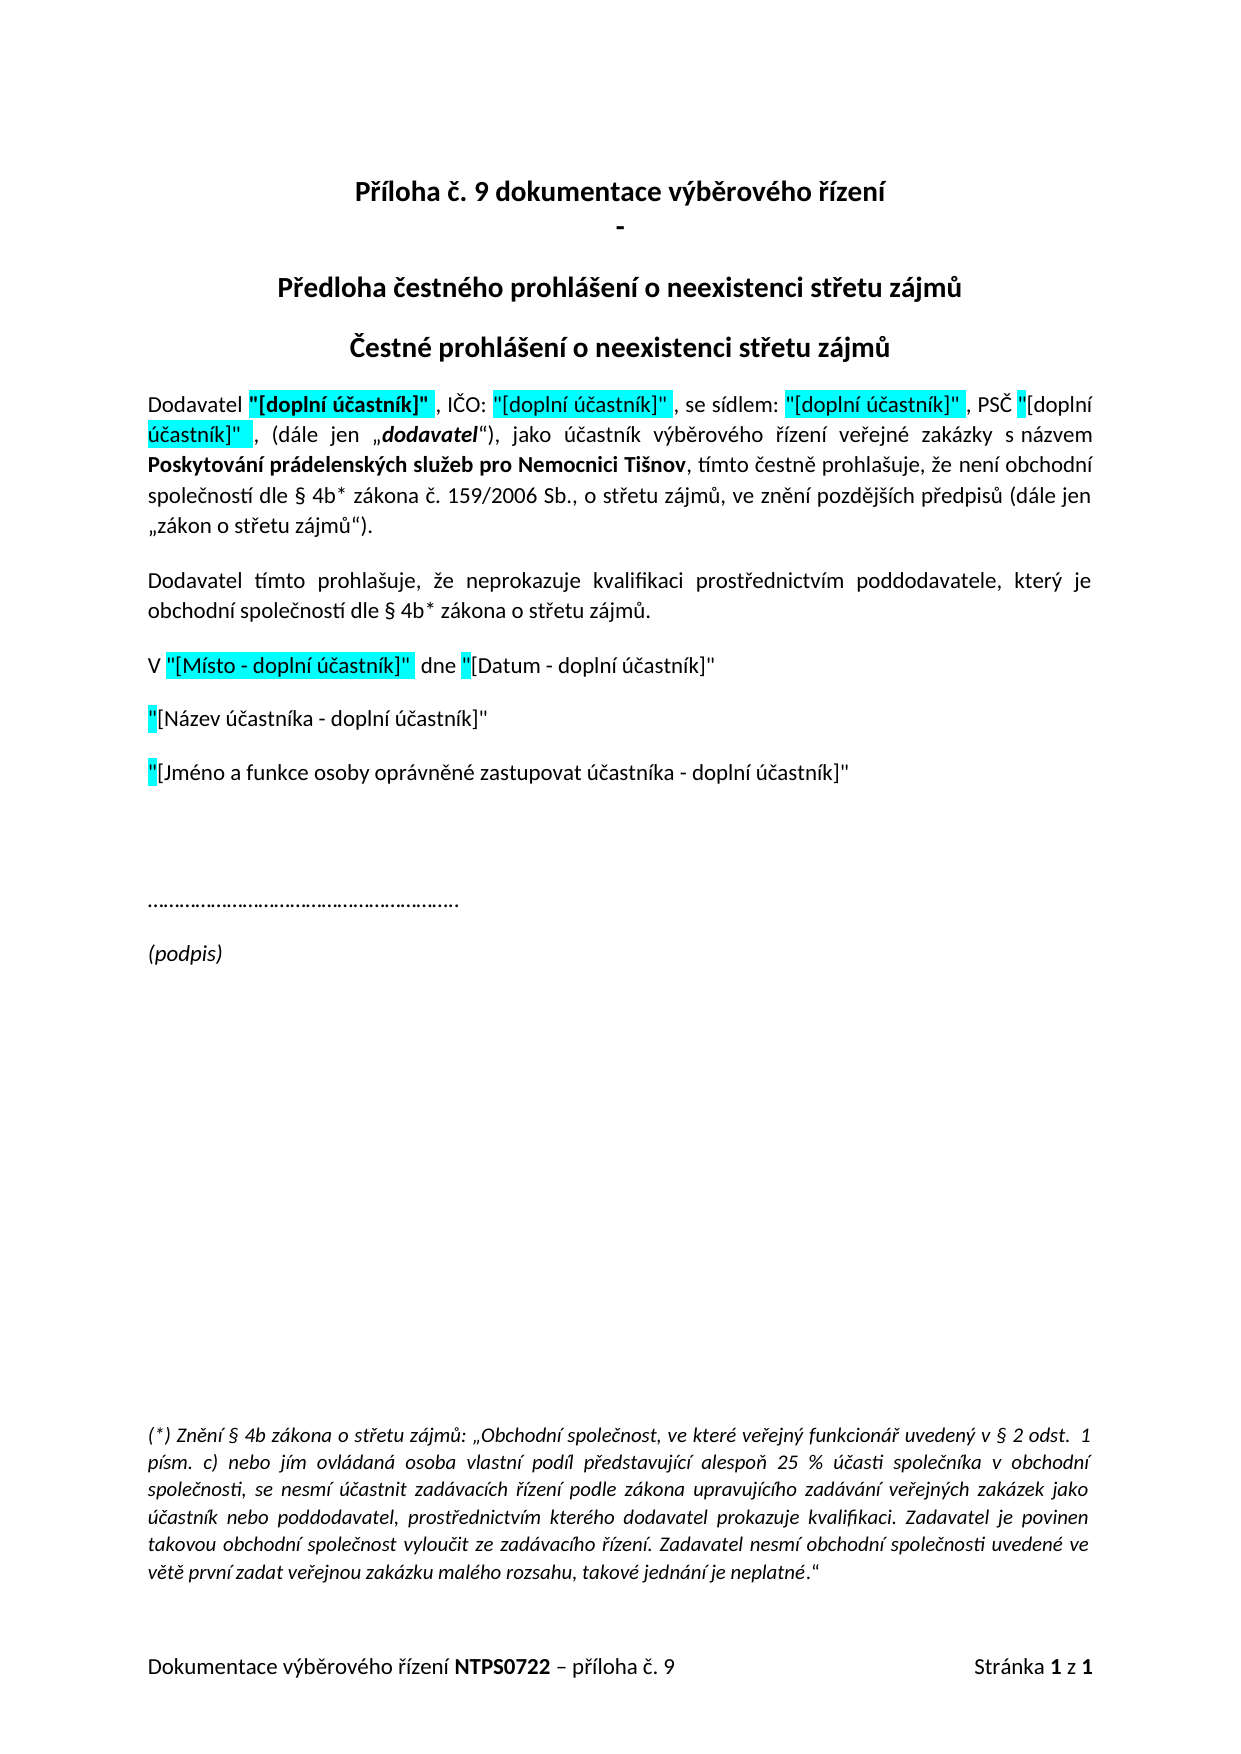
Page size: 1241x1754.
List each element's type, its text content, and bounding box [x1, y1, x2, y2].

text V dne [471, 652, 1093, 679]
text - [148, 208, 1093, 244]
text Čestné prohlášení o neexistenci střetu zájmů [148, 329, 1093, 365]
text V dne [148, 652, 166, 679]
text (*) Znění § 4b zákona o střetu zájmů: „Obchodní společnost, ve které veřejný funkcionář uvedený v § 2 odst. 1 písm. c) nebo jím ovládaná osoba vlastní podíl představující alespoň 25 % účasti společníka v obchodní společnosti, se nesmí účastnit zadávacích řízení podle zákona upravujícího zadávání veřejných zakázek jako účastník nebo poddodavatel, prostřednictvím kterého dodavatel prokazuje kvalifikaci. Zadavatel je povinen takovou obchodní společnost vyloučit ze zadávacího řízení. Zadavatel nesmí obchodní společnosti uvedené ve větě první zadat veřejnou zakázku malého rozsahu, takové jednání je neplatné.“ [148, 1422, 1093, 1584]
text ………………………………………………….. [148, 886, 1093, 914]
text Předloha čestného prohlášení o neexistenci střetu zájmů [148, 269, 1093, 304]
text (podpis) [148, 939, 1093, 967]
text Dodavatel tímto prohlašuje, že neprokazuje kvalifikaci prostřednictvím poddodavatele, který je obchodní společností dle § 4b* zákona o střetu zájmů. [148, 566, 1093, 624]
text Příloha č. 9 dokumentace výběrového řízení [148, 173, 1093, 208]
text V dne [415, 652, 461, 679]
text Dodavatel , IČO: , se sídlem: , PSČ , (dále jen „dodavatel“), jako účastník výběrového řízení veřejné zakázky s názvem Poskytování prádelenských služeb pro Nemocnici Tišnov, tímto čestně prohlašuje, že není obchodní společností dle § 4b* zákona č. 159/2006 Sb., o střetu zájmů, ve znění pozdějších předpisů (dále jen „zákon o střetu zájmů“). [148, 390, 1093, 539]
